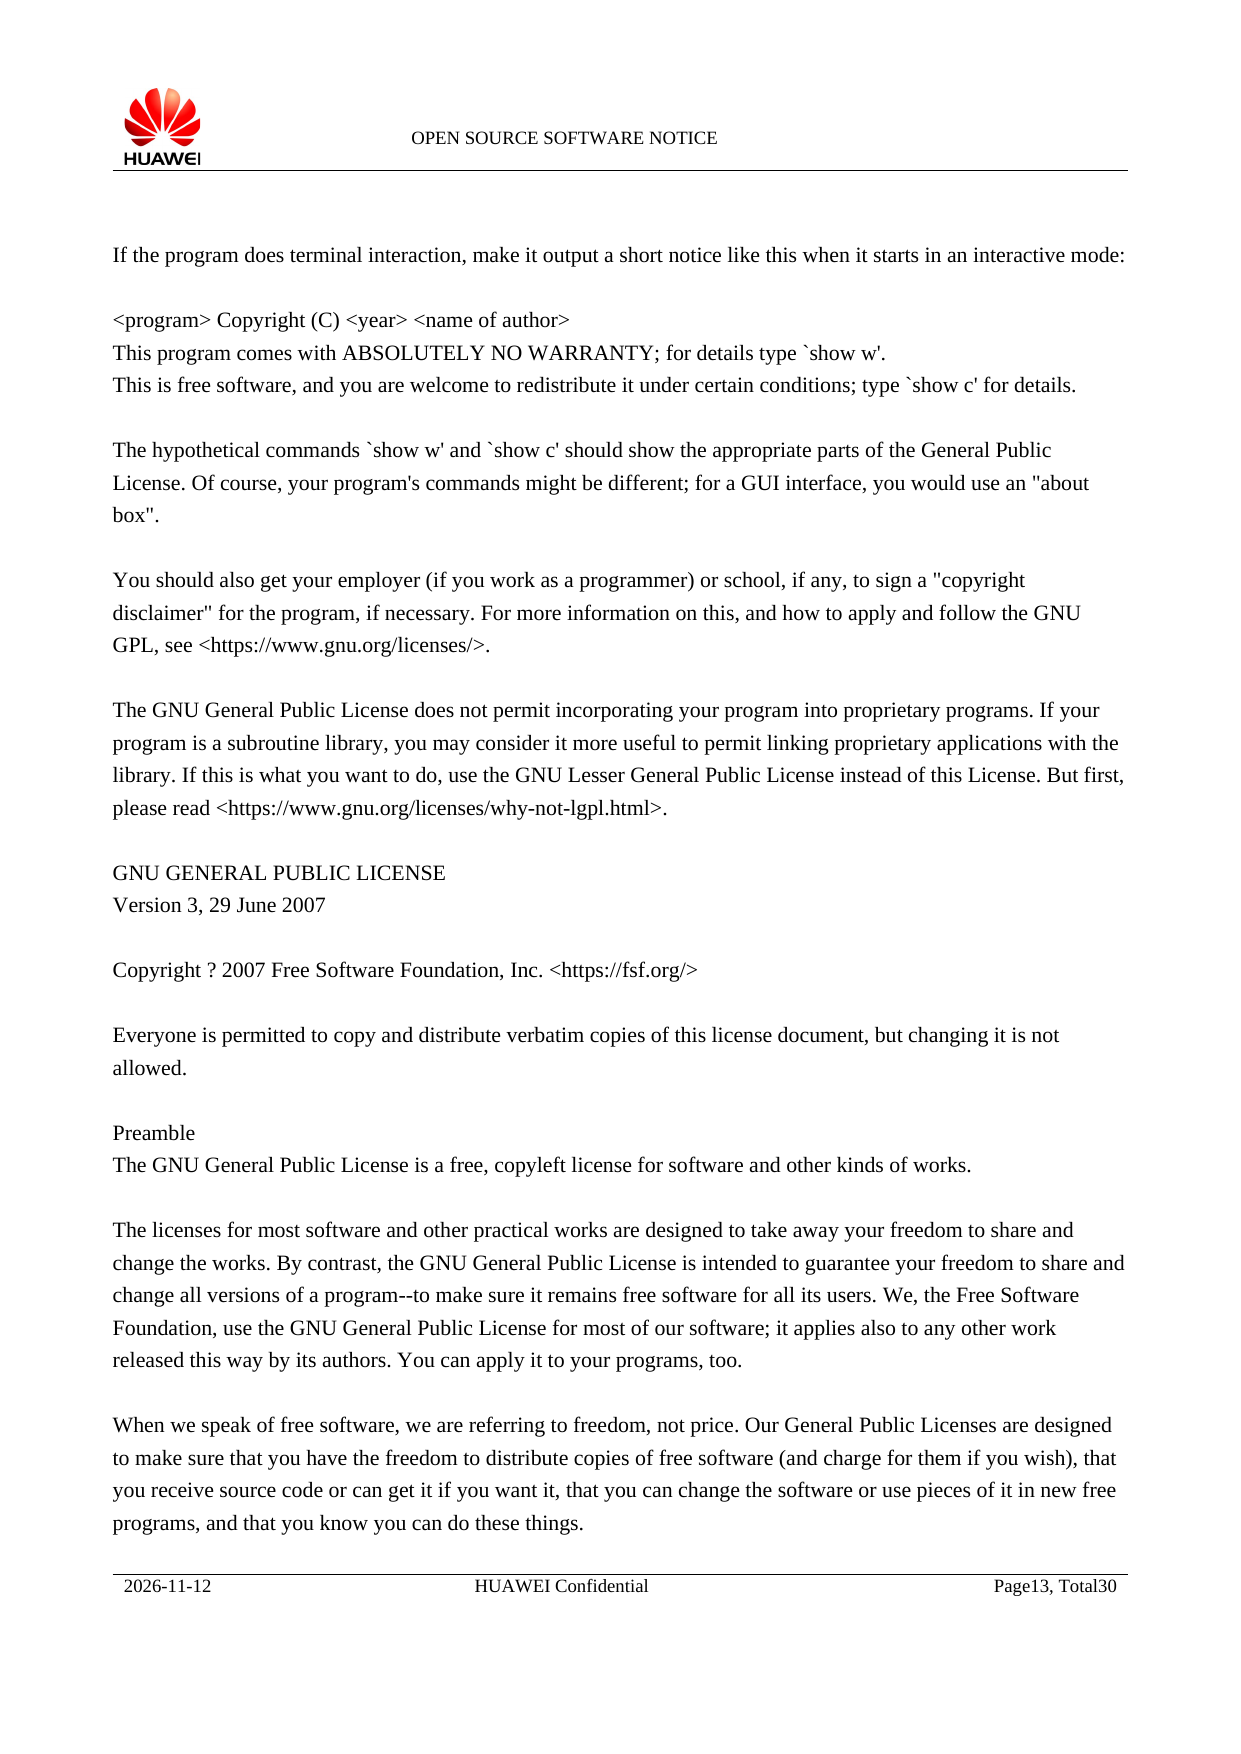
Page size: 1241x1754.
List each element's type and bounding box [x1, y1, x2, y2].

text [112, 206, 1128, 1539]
picture [124, 88, 201, 165]
